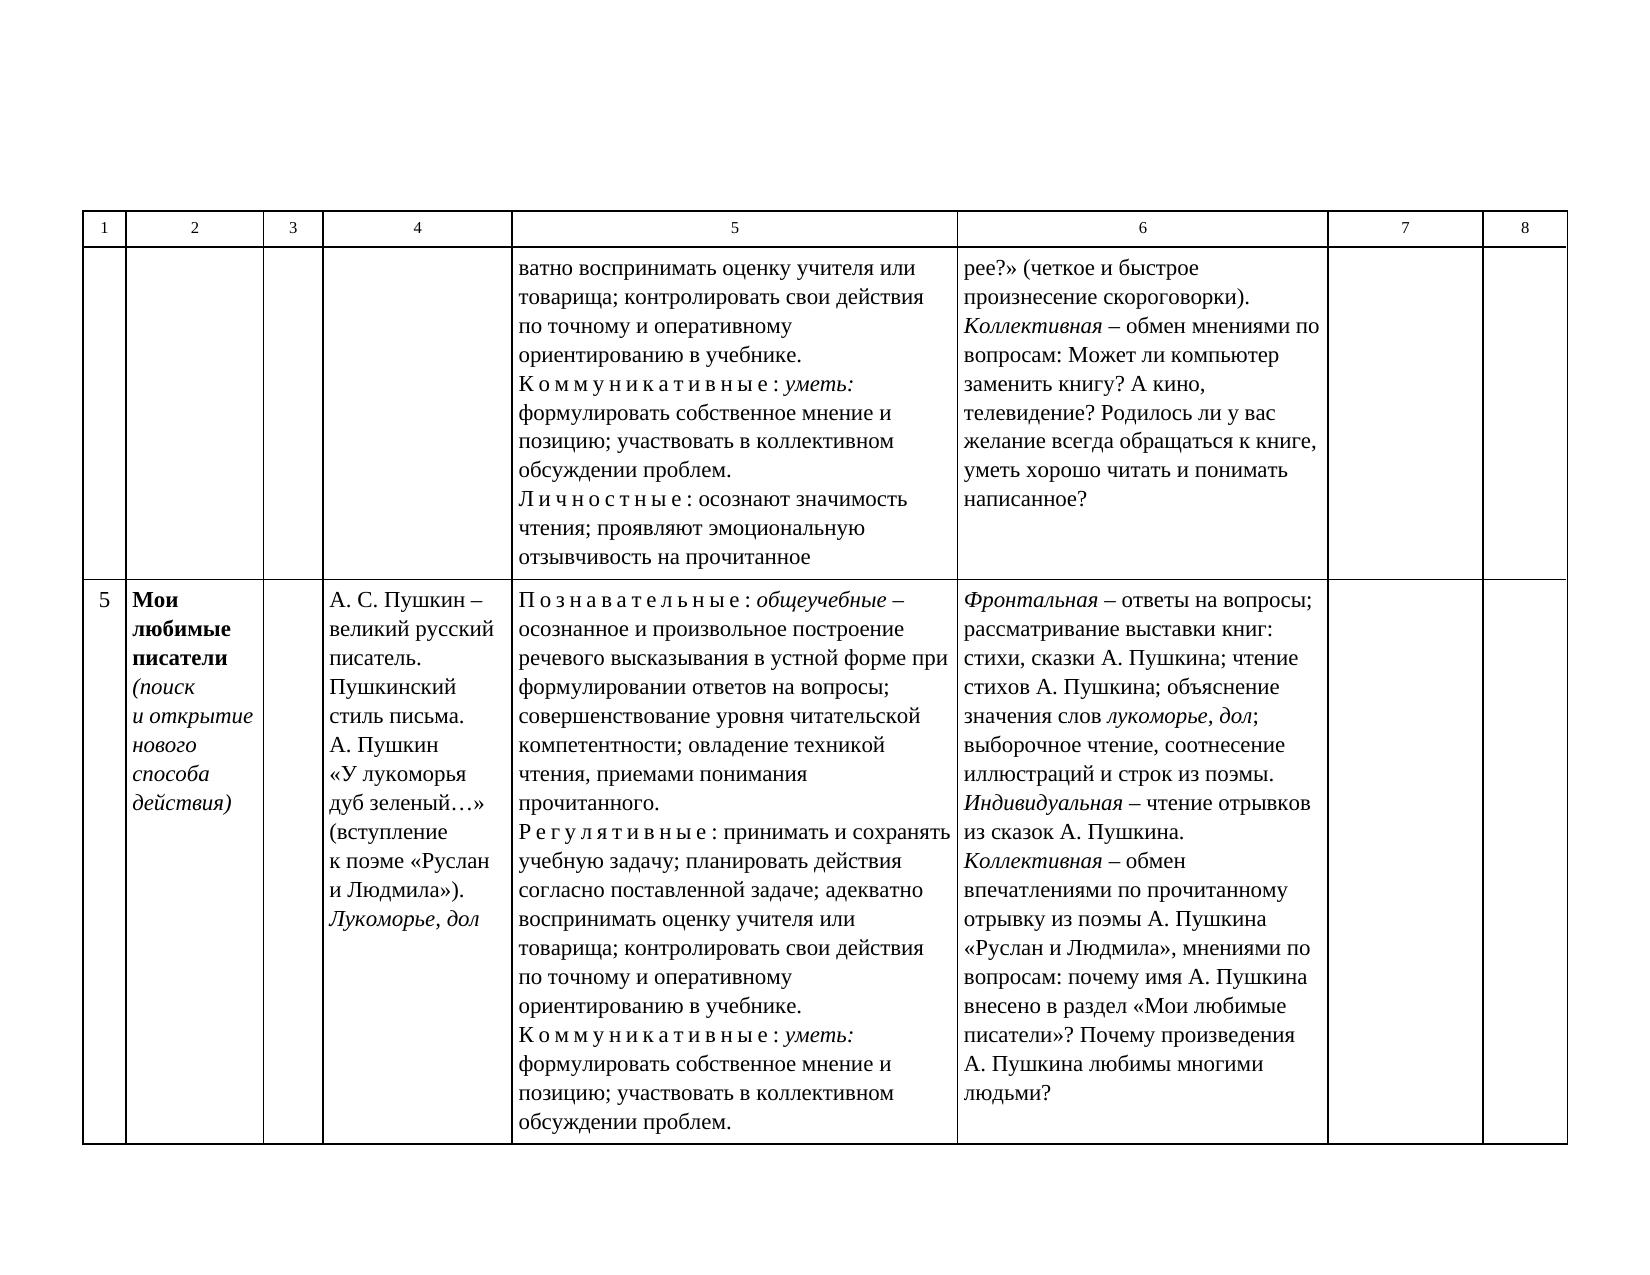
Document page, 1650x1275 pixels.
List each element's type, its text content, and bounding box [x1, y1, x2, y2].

table_cell рее?» (четкое и быстрое произнесение скороговорки). Коллективная – обмен мнениями по вопросам: Может ли компьютер заменить книгу? А кино, телевидение? Родилось ли у вас желание всегда обращаться к книге, уметь хорошо читать и понимать написанное? [958, 248, 1327, 579]
table_header 3 [264, 212, 322, 246]
table_cell [127, 248, 263, 579]
table_cell [1484, 246, 1567, 579]
table_header 6 [958, 212, 1327, 246]
table_cell [1329, 580, 1482, 1143]
table_cell [1329, 248, 1482, 579]
table_cell [84, 248, 125, 579]
table_cell А. С. Пушкин – великий русский писатель. Пушкинский стиль письма. А. Пушкин «У лукоморья дуб зеленый…» (вступление к поэме «Руслан и Людмила»). Лукоморье, дол [324, 580, 511, 1143]
table_cell [264, 580, 322, 1143]
table_cell Фронтальная – ответы на вопросы; рассматривание выставки книг: стихи, сказки А. Пушкина; чтение стихов А. Пушкина; объяснение значения слов лукоморье, дол; выборочное чтение, соотнесение иллюстраций и строк из поэмы. Индивидуальная – чтение отрывков из сказок А. Пушкина. Коллективная – обмен впечатлениями по прочитанному отрывку из поэмы А. Пушкина «Руслан и Людмила», мнениями по вопросам: почему имя А. Пушкина внесено в раздел «Мои любимые писатели»? Почему произведения А. Пушкина любимы многими людьми? [958, 580, 1327, 1143]
table_header 7 [1329, 212, 1482, 246]
table_header 8 [1484, 212, 1567, 246]
table_cell Познавательные: общеучебные – осознанное и произвольное построение речевого высказывания в устной форме при формулировании ответов на вопросы; совершенствование уровня читательской компетентности; овладение техникой чтения, приемами понимания прочитанного. Регулятивные: принимать и сохранять учебную задачу; планировать действия согласно поставленной задаче; адекватно воспринимать оценку учителя или товарища; контролировать свои действия по точному и оперативному ориентированию в учебнике. Коммуникативные: уметь: формулировать собственное мнение и позицию; участвовать в коллективном обсуждении проблем. [513, 580, 957, 1143]
table_cell [324, 248, 511, 579]
table_header 5 [513, 212, 957, 246]
table_cell [1484, 579, 1567, 1143]
table_header 2 [127, 212, 263, 246]
table_cell [264, 248, 322, 579]
table_cell 5 [84, 580, 125, 1143]
table_header 4 [324, 212, 511, 246]
table_header 1 [84, 212, 125, 246]
table_cell ватно воспринимать оценку учителя или товарища; контролировать свои действия по точному и оперативному ориентированию в учебнике. Коммуникативные: уметь: формулировать собственное мнение и позицию; участвовать в коллективном обсуждении проблем. Личностные: осознают значимость чтения; проявляют эмоциональную отзывчивость на прочитанное [513, 248, 957, 579]
table_cell Мои любимые писатели (поиск и открытие нового способа действия) [127, 580, 263, 1143]
